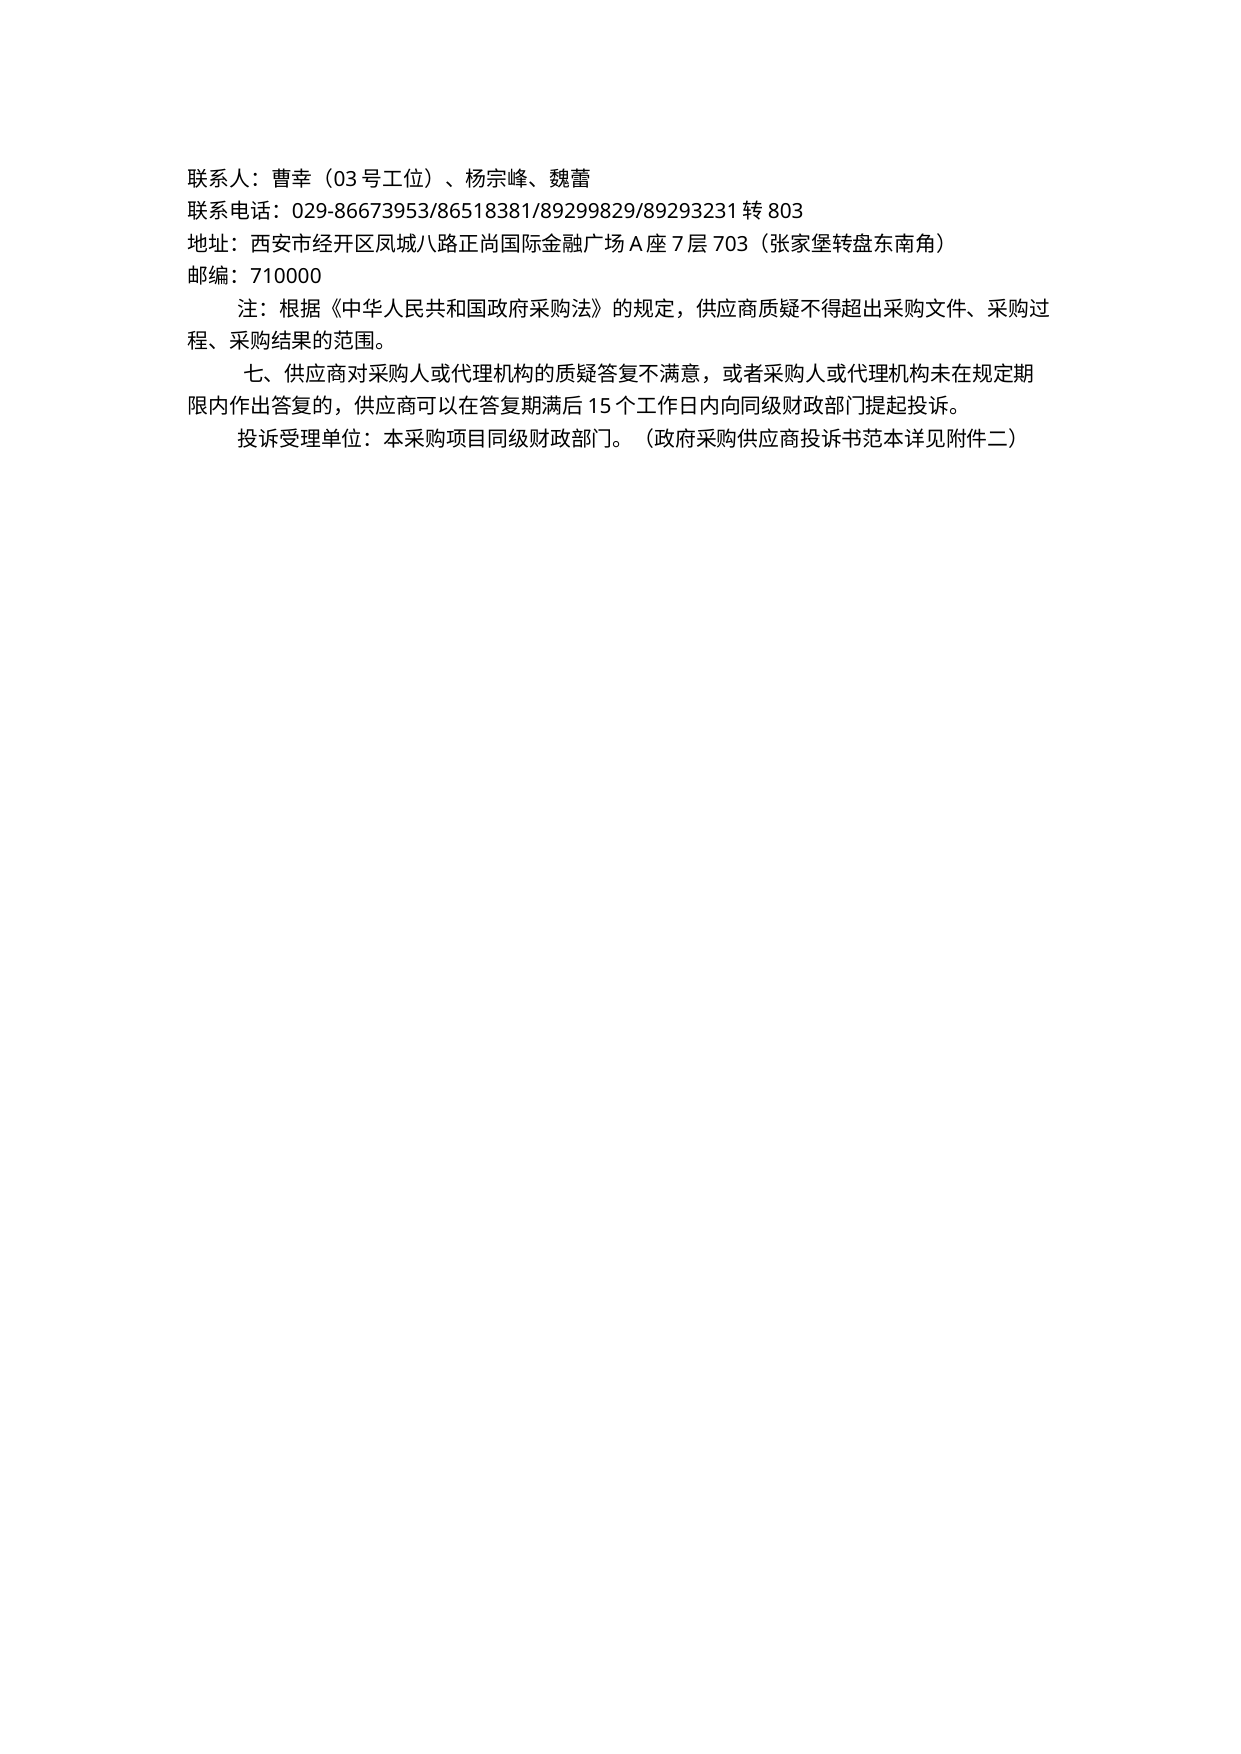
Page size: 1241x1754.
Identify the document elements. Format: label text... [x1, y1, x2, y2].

text 地址：西安市经开区凤城八路正尚国际金融广场A座7层703（张家堡转盘东南角） [187, 227, 1053, 259]
text 投诉受理单位：本采购项目同级财政部门。（政府采购供应商投诉书范本详见附件二） [187, 422, 1053, 454]
text 联系人：曹幸（03号工位）、杨宗峰、魏蕾 [187, 162, 1053, 194]
text 注：根据《中华人民共和国政府采购法》的规定，供应商质疑不得超出采购文件、采购过程、采购结果的范围。 [187, 292, 1053, 357]
text 邮编：710000 [187, 259, 1053, 292]
text 七、供应商对采购人或代理机构的质疑答复不满意，或者采购人或代理机构未在规定期限内作出答复的，供应商可以在答复期满后15个工作日内向同级财政部门提起投诉。 [187, 357, 1053, 422]
text 联系电话：029-86673953/86518381/89299829/89293231转803 [187, 194, 1053, 227]
